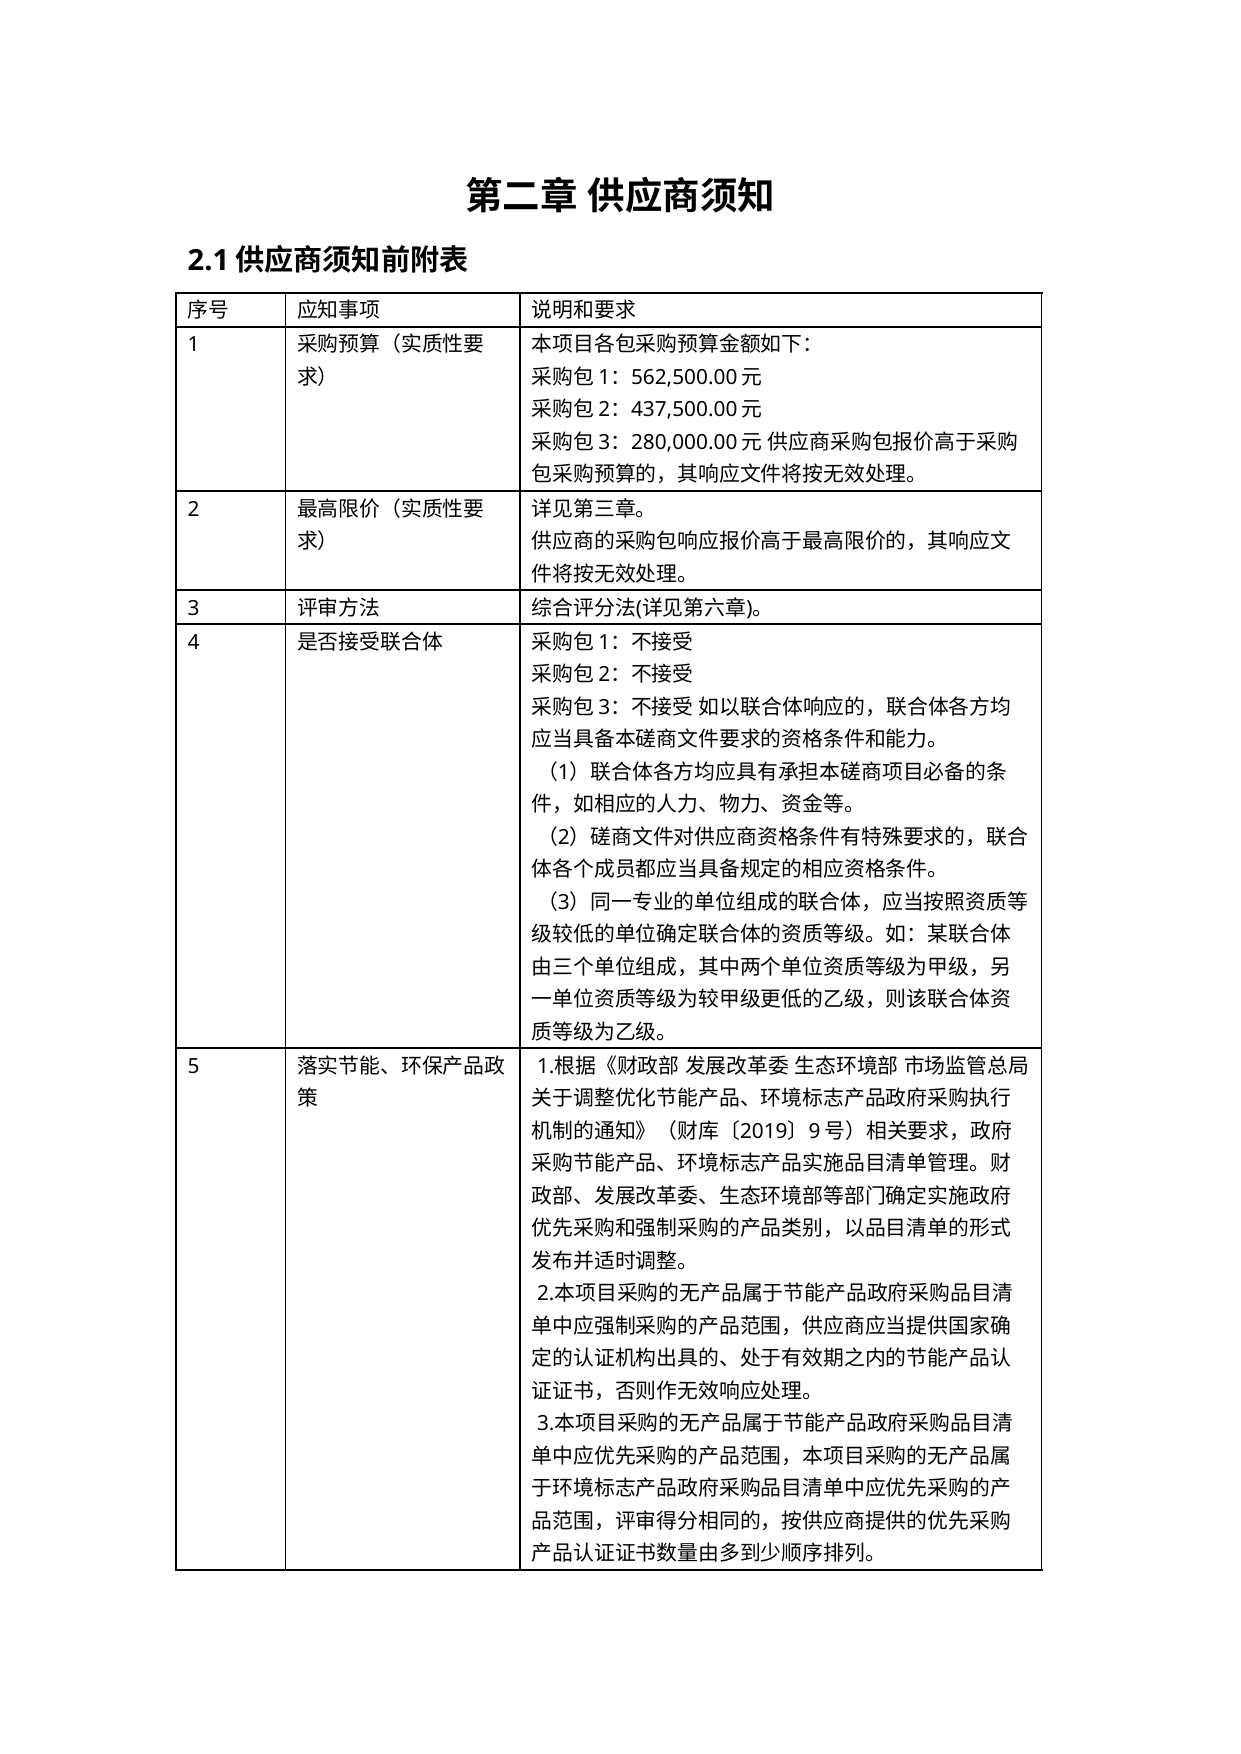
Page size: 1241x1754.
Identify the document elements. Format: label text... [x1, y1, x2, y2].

table_header 说明和要求 [521, 294, 1041, 326]
text 第二章 供应商须知 [187, 162, 1053, 227]
table_cell 5 [177, 1049, 285, 1569]
table_cell 1.根据《财政部 发展改革委 生态环境部 市场监管总局关于调整优化节能产品、环境标志产品政府采购执行机制的通知》（财库〔2019〕9号）相关要求，政府采购节能产品、环境标志产品实施品目清单管理。财政部、发展改革委、生态环境部等部门确定实施政府优先采购和强制采购的产品类别，以品目清单的形式发布并适时调整。 2.本项目采购的无产品属于节能产品政府采购品目清单中应强制采购的产品范围，供应商应当提供国家确定的认证机构出具的、处于有效期之内的节能产品认证证书，否则作无效响应处理。 3.本项目采购的无产品属于节能产品政府采购品目清单中应优先采购的产品范围，本项目采购的无产品属于环境标志产品政府采购品目清单中应优先采购的产品范围，评审得分相同的，按供应商提供的优先采购产品认证证书数量由多到少顺序排列。 [521, 1049, 1041, 1569]
table_cell 是否接受联合体 [286, 625, 519, 1047]
table_cell 4 [177, 625, 285, 1047]
table_cell 1 [177, 328, 285, 490]
table_cell 详见第三章。 供应商的采购包响应报价高于最高限价的，其响应文件将按无效处理。 [521, 492, 1041, 589]
table_cell 2 [177, 492, 285, 589]
table_cell 评审方法 [286, 591, 519, 623]
table_header 序号 [177, 294, 285, 326]
text 2.1供应商须知前附表 [187, 227, 1053, 292]
table_cell 本项目各包采购预算金额如下： 采购包1：562,500.00元 采购包2：437,500.00元 采购包3：280,000.00元 供应商采购包报价高于采购包采购预算的，其响应文件将按无效处理。 [521, 328, 1041, 490]
table_cell 最高限价（实质性要求） [286, 492, 519, 589]
table_header 应知事项 [286, 294, 519, 326]
table_cell 采购包1：不接受 采购包2：不接受 采购包3：不接受 如以联合体响应的，联合体各方均应当具备本磋商文件要求的资格条件和能力。 （1）联合体各方均应具有承担本磋商项目必备的条件，如相应的人力、物力、资金等。 （2）磋商文件对供应商资格条件有特殊要求的，联合体各个成员都应当具备规定的相应资格条件。 （3）同一专业的单位组成的联合体，应当按照资质等级较低的单位确定联合体的资质等级。如：某联合体由三个单位组成，其中两个单位资质等级为甲级，另一单位资质等级为较甲级更低的乙级，则该联合体资质等级为乙级。 [521, 625, 1041, 1047]
table_cell 综合评分法(详见第六章)。 [521, 591, 1041, 623]
table_cell 采购预算（实质性要求） [286, 328, 519, 490]
table_cell 3 [177, 591, 285, 623]
table_cell 落实节能、环保产品政策 [286, 1049, 519, 1569]
